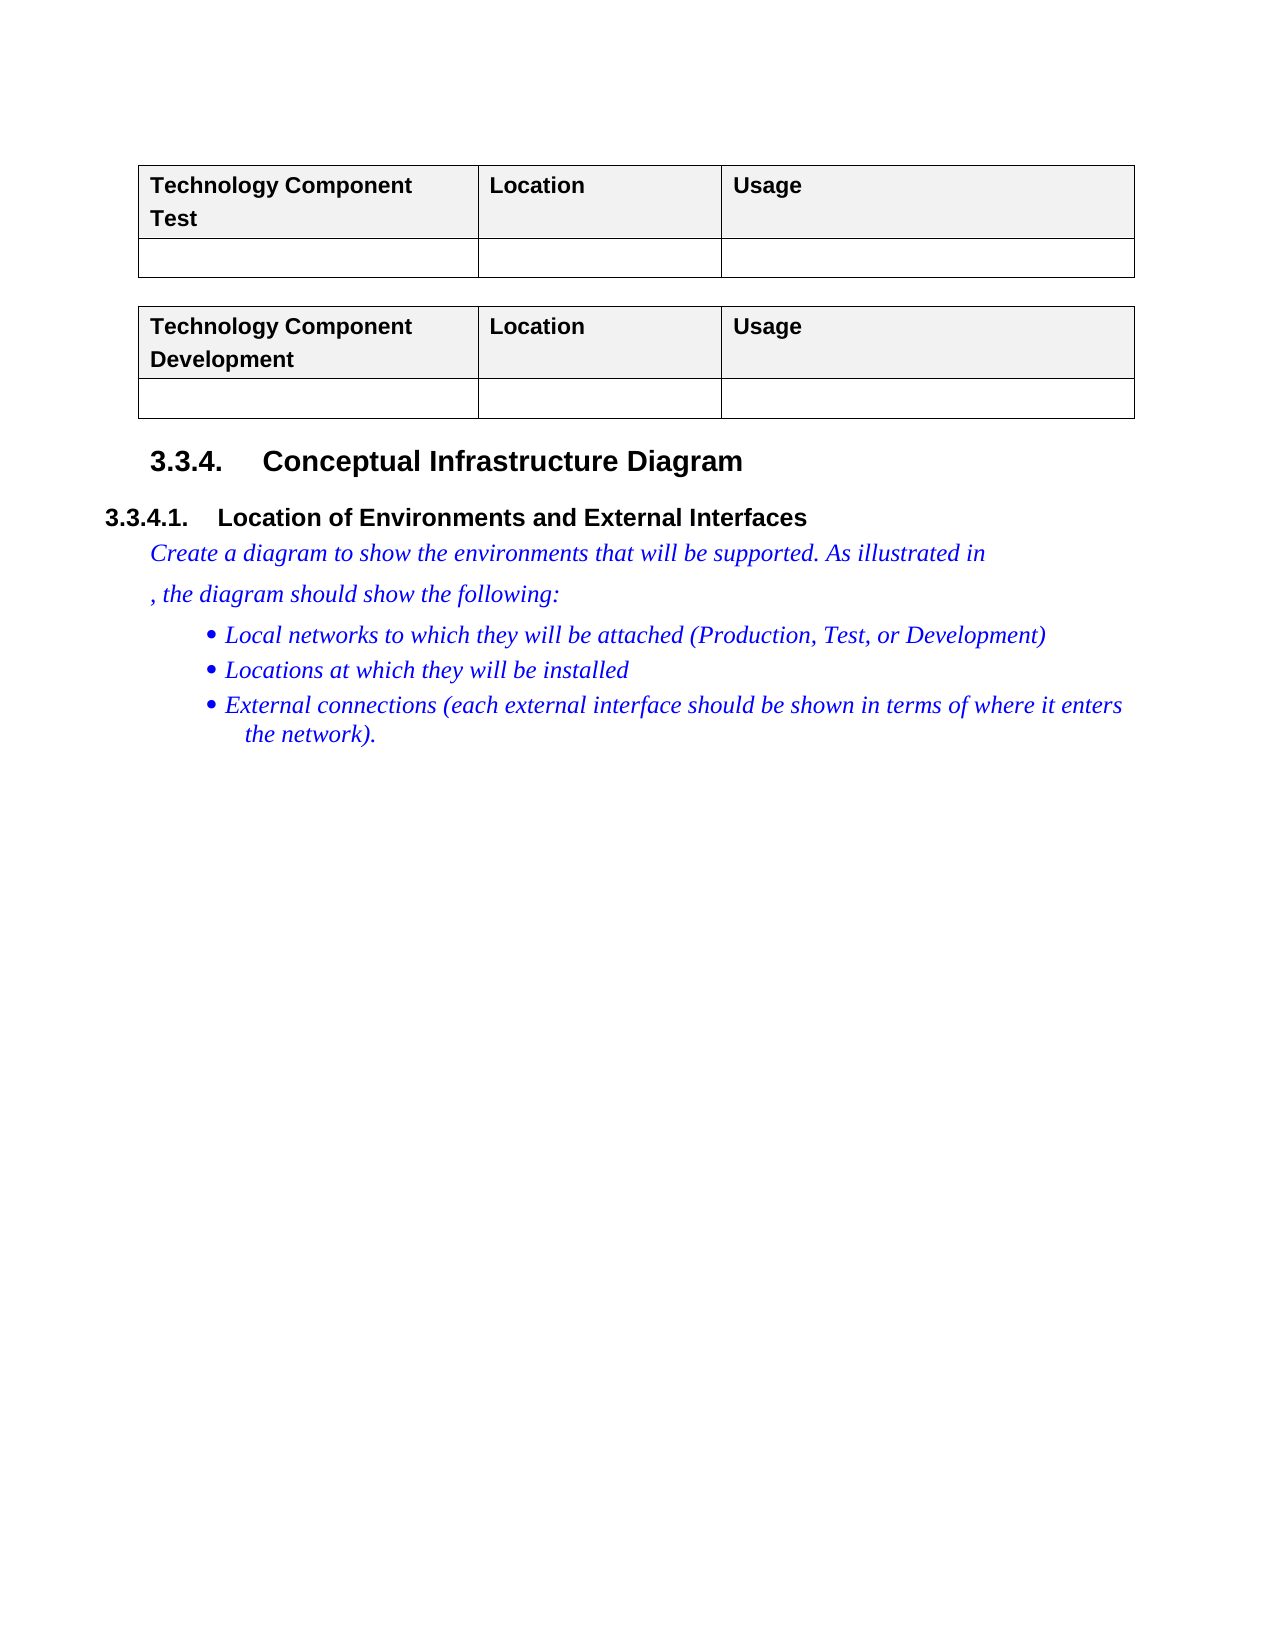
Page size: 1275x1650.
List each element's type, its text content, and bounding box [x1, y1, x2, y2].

table_header Usage [722, 307, 1134, 378]
table_cell [479, 239, 721, 277]
table_cell [139, 239, 478, 277]
table_header Technology Component Development [139, 307, 478, 378]
text Figure 6, the diagram should show the following: [150, 579, 1125, 608]
table_header Technology Component Test [139, 166, 478, 237]
table_header Usage [722, 166, 1134, 237]
text Create a diagram to show the environments that will be supported. As illustrated in [150, 538, 1125, 566]
table_cell [479, 379, 721, 418]
table_header Location [479, 307, 721, 378]
subtitle Conceptual Infrastructure Diagram [150, 444, 1125, 478]
subtitle Location of Environments and External Interfaces [105, 503, 1125, 531]
table_cell [139, 379, 478, 418]
table_cell [722, 239, 1134, 277]
table_header Location [479, 166, 721, 237]
text Locations at which they will be installed [207, 655, 1125, 684]
table_cell [722, 379, 1134, 418]
text External connections (each external interface should be shown in terms of where it enters the network). [207, 690, 1125, 748]
text Local networks to which they will be attached (Production, Test, or Development) [207, 620, 1125, 649]
